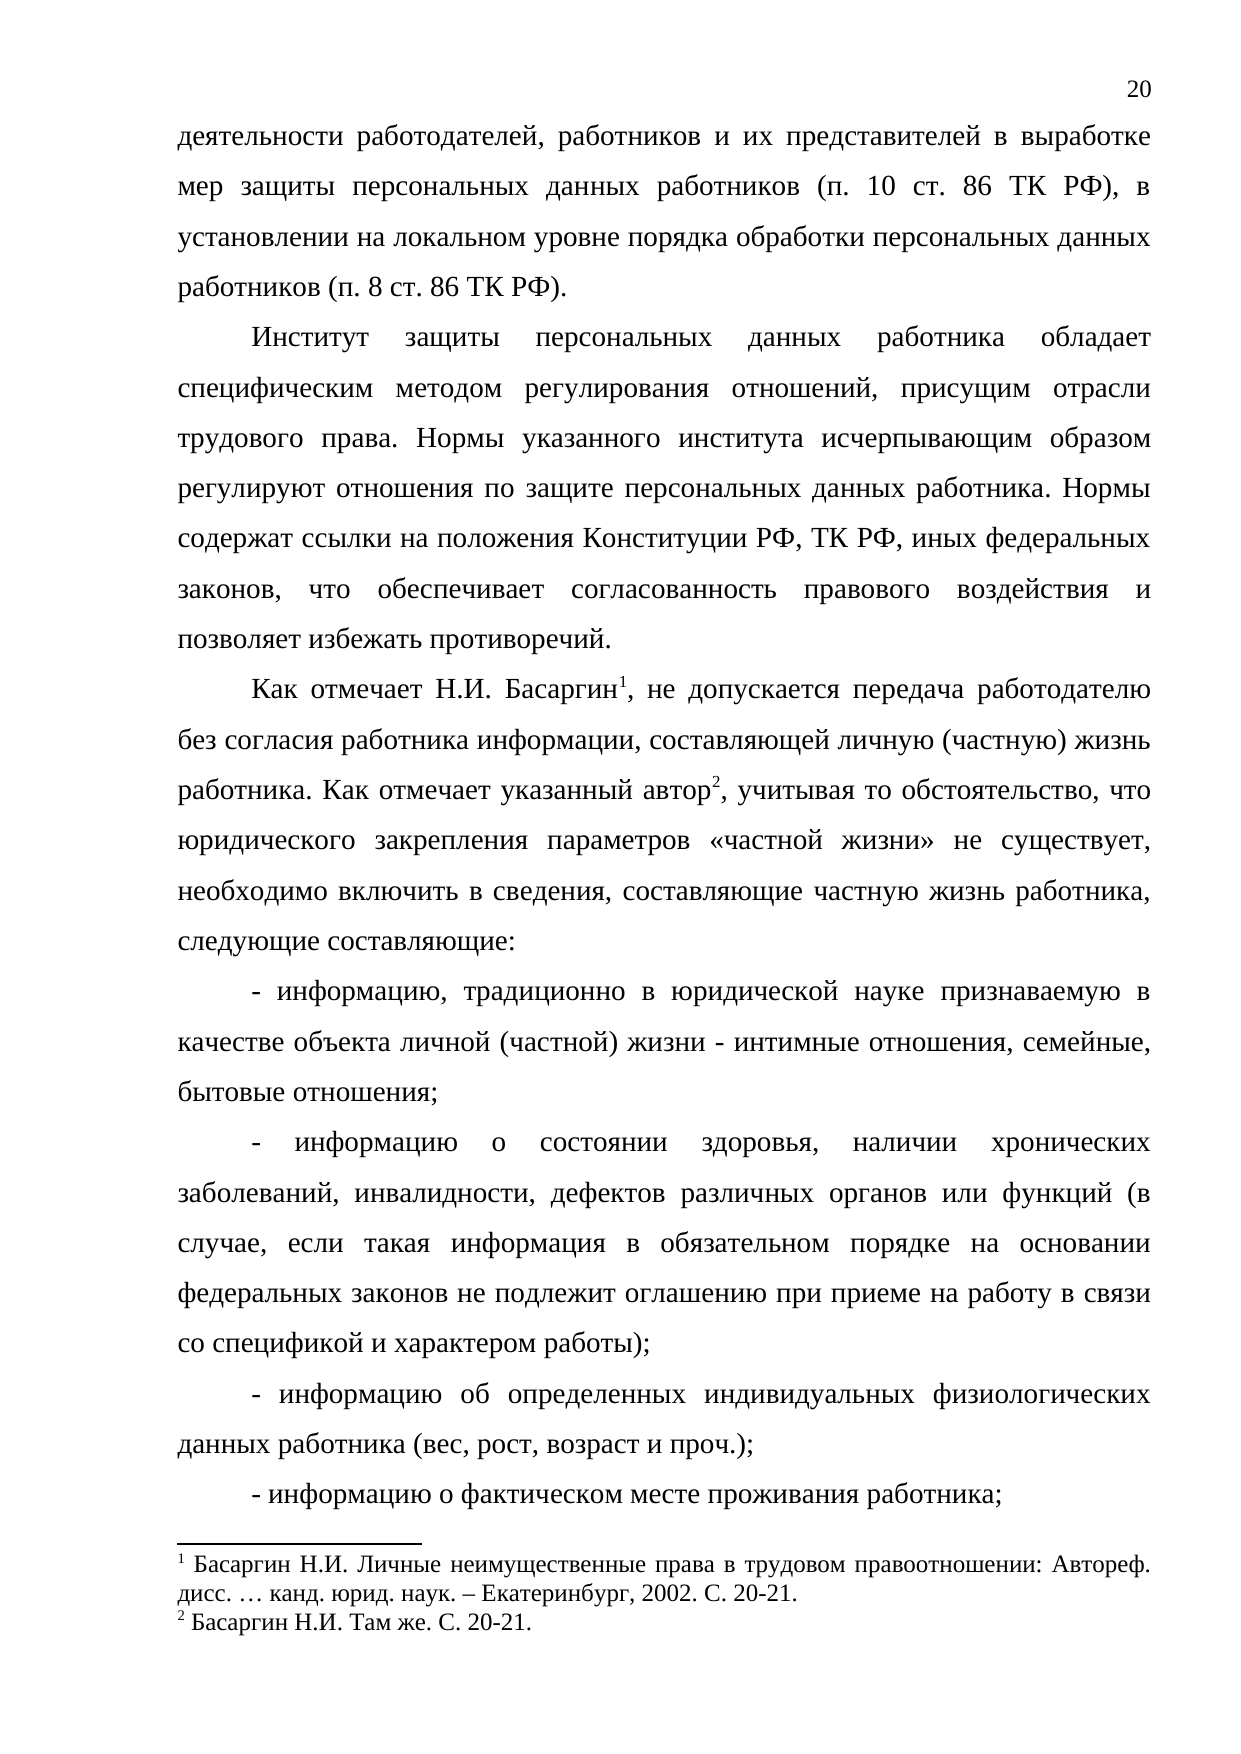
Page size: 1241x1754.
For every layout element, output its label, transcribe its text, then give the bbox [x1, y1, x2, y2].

text Институт защиты персональных данных работника обладает специфическим методом регулирования отношений, присущим отрасли трудового права. Нормы указанного института исчерпывающим образом регулируют отношения по защите персональных данных работника. Нормы содержат ссылки на положения Конституции РФ, ТК РФ, иных федеральных законов, что обеспечивает согласованность правового воздействия и позволяет избежать противоречий. [177, 319, 1152, 655]
text Как отмечает Н.И. Басаргин, не допускается передача работодателю без согласия работника информации, составляющей личную (частную) жизнь работника. Как отмечает указанный автор, учитывая то обстоятельство, что юридического закрепления параметров «частной жизни» не существует, необходимо включить в сведения, составляющие частную жизнь работника, следующие составляющие: [177, 672, 1152, 957]
text - информацию, традиционно в юридической науке признаваемую в качестве объекта личной (частной) жизни - интимные отношения, семейные, бытовые отношения; [177, 973, 1152, 1108]
text - информацию о фактическом месте проживания работника; [177, 1477, 1152, 1510]
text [177, 118, 1152, 303]
text - информацию об определенных индивидуальных физиологических данных работника (вес, рост, возраст и проч.); [177, 1376, 1152, 1460]
text - информацию о состоянии здоровья, наличии хронических заболеваний, инвалидности, дефектов различных органов или функций (в случае, если такая информация в обязательном порядке на основании федеральных законов не подлежит оглашению при приеме на работу в связи со спецификой и характером работы); [177, 1124, 1152, 1359]
